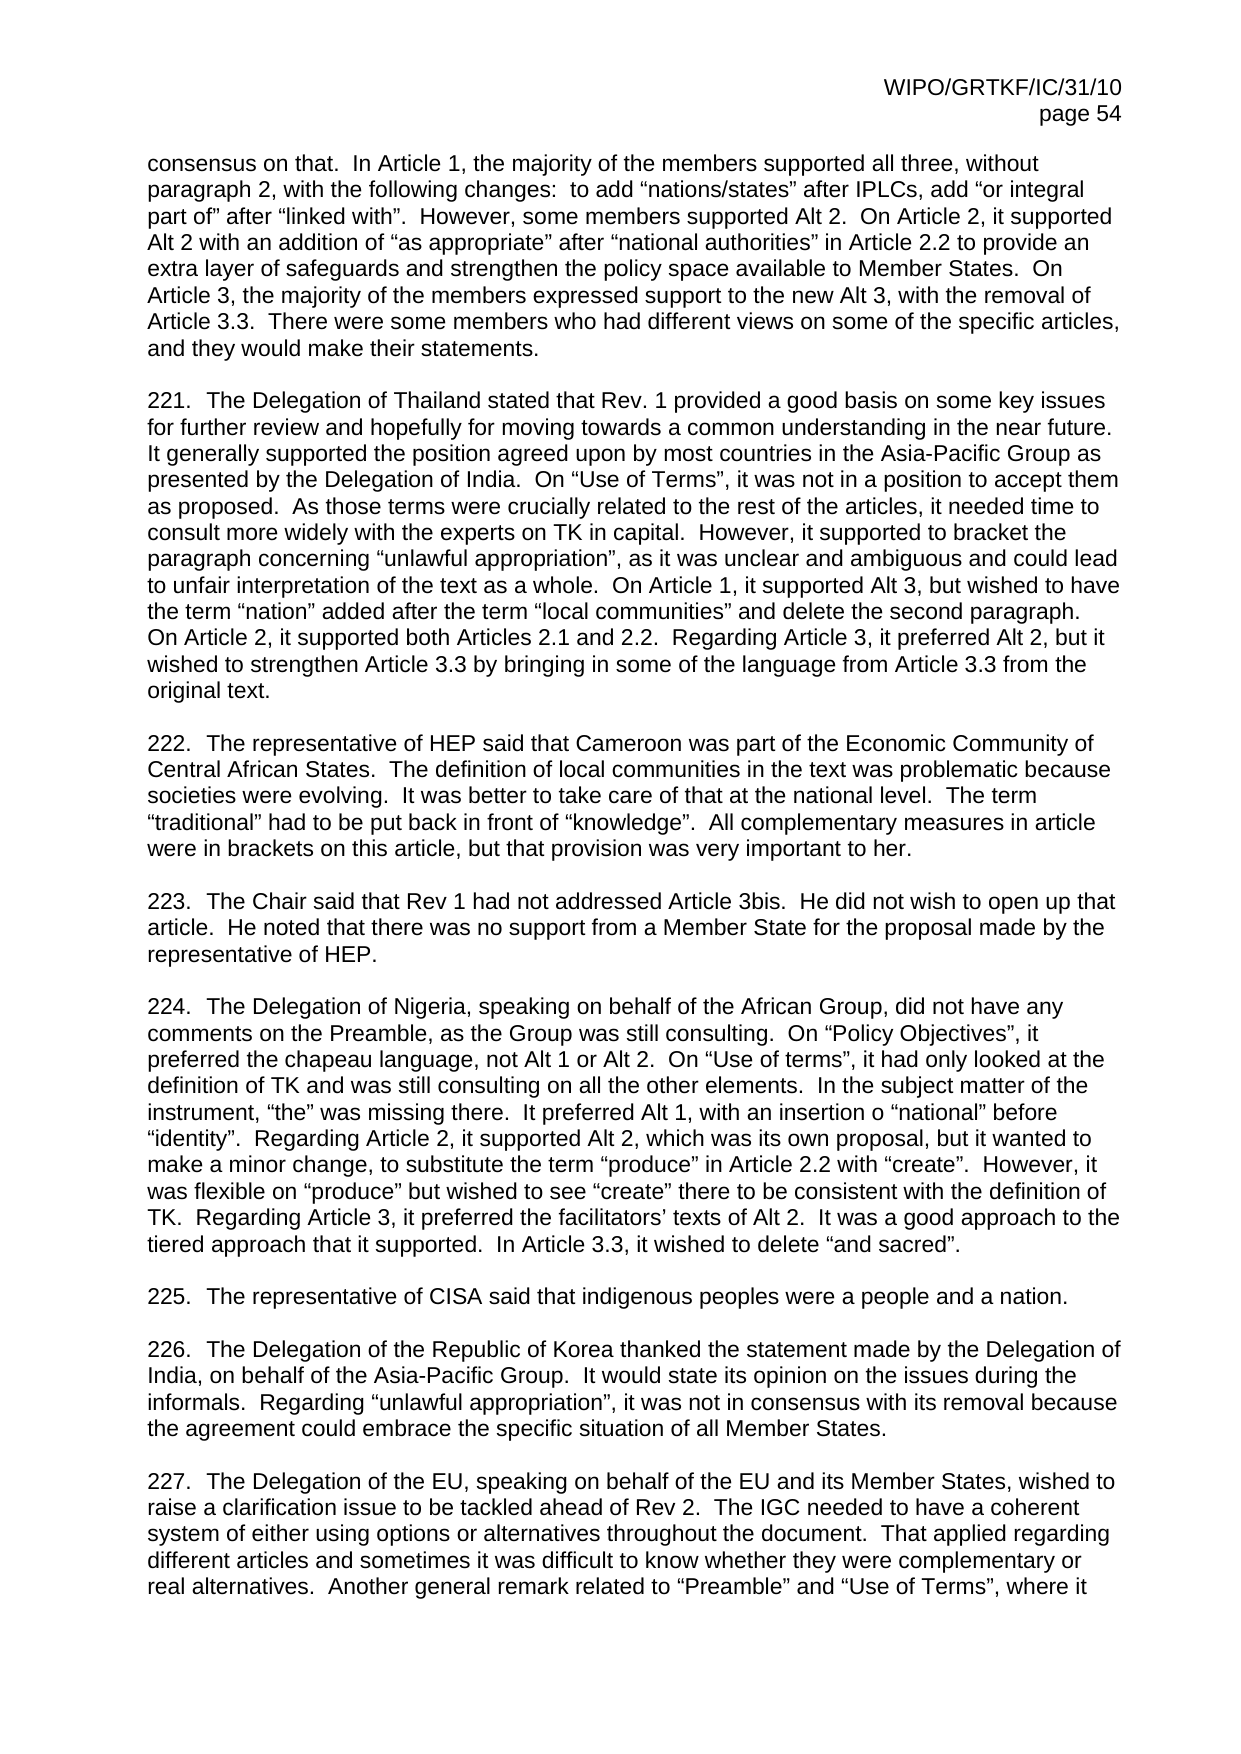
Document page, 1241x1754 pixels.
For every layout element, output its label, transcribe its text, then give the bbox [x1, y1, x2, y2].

list The Delegation of the Republic of Korea thanked the statement made by the Delegation of India, on behalf of the Asia-Pacific Group. It would state its opinion on the issues during the informals. Regarding “unlawful appropriation”, it was not in consensus with its removal because the agreement could embrace the specific situation of all Member States. [147, 1336, 1122, 1441]
list The Delegation of Thailand stated that Rev. 1 provided a good basis on some key issues for further review and hopefully for moving towards a common understanding in the near future. It generally supported the position agreed upon by most countries in the Asia-Pacific Group as presented by the Delegation of India. On “Use of Terms”, it was not in a position to accept them as proposed. As those terms were crucially related to the rest of the articles, it needed time to consult more widely with the experts on TK in capital. However, it supported to bracket the paragraph concerning “unlawful appropriation”, as it was unclear and ambiguous and could lead to unfair interpretation of the text as a whole. On Article 1, it supported Alt 3, but wished to have the term “nation” added after the term “local communities” and delete the second paragraph. On Article 2, it supported both Articles 2.1 and 2.2. Regarding Article 3, it preferred Alt 2, but it wished to strengthen Article 3.3 by bringing in some of the language from Article 3.3 from the original text. [147, 387, 1122, 703]
list The representative of CISA said that indigenous peoples were a people and a nation. [147, 1283, 1122, 1309]
list The representative of HEP said that Cameroon was part of the Economic Community of Central African States. The definition of local communities in the text was problematic because societies were evolving. It was better to take care of that at the national level. The term “traditional” had to be put back in front of “knowledge”. All complementary measures in article were in brackets on this article, but that provision was very important to her. [147, 730, 1122, 862]
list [147, 150, 1122, 361]
list The Chair said that Rev 1 had not addressed Article 3bis. He did not wish to open up that article. He noted that there was no support from a Member State for the proposal made by the representative of HEP. [147, 888, 1122, 967]
list The Delegation of Nigeria, speaking on behalf of the African Group, did not have any comments on the Preamble, as the Group was still consulting. On “Policy Objectives”, it preferred the chapeau language, not Alt 1 or Alt 2. On “Use of terms”, it had only looked at the definition of TK and was still consulting on all the other elements. In the subject matter of the instrument, “the” was missing there. It preferred Alt 1, with an insertion o “national” before “identity”. Regarding Article 2, it supported Alt 2, which was its own proposal, but it wanted to make a minor change, to substitute the term “produce” in Article 2.2 with “create”. However, it was flexible on “produce” but wished to see “create” there to be consistent with the definition of TK. Regarding Article 3, it preferred the facilitators’ texts of Alt 2. It was a good approach to the tiered approach that it supported. In Article 3.3, it wished to delete “and sacred”. [147, 993, 1122, 1257]
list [147, 1468, 1122, 1599]
